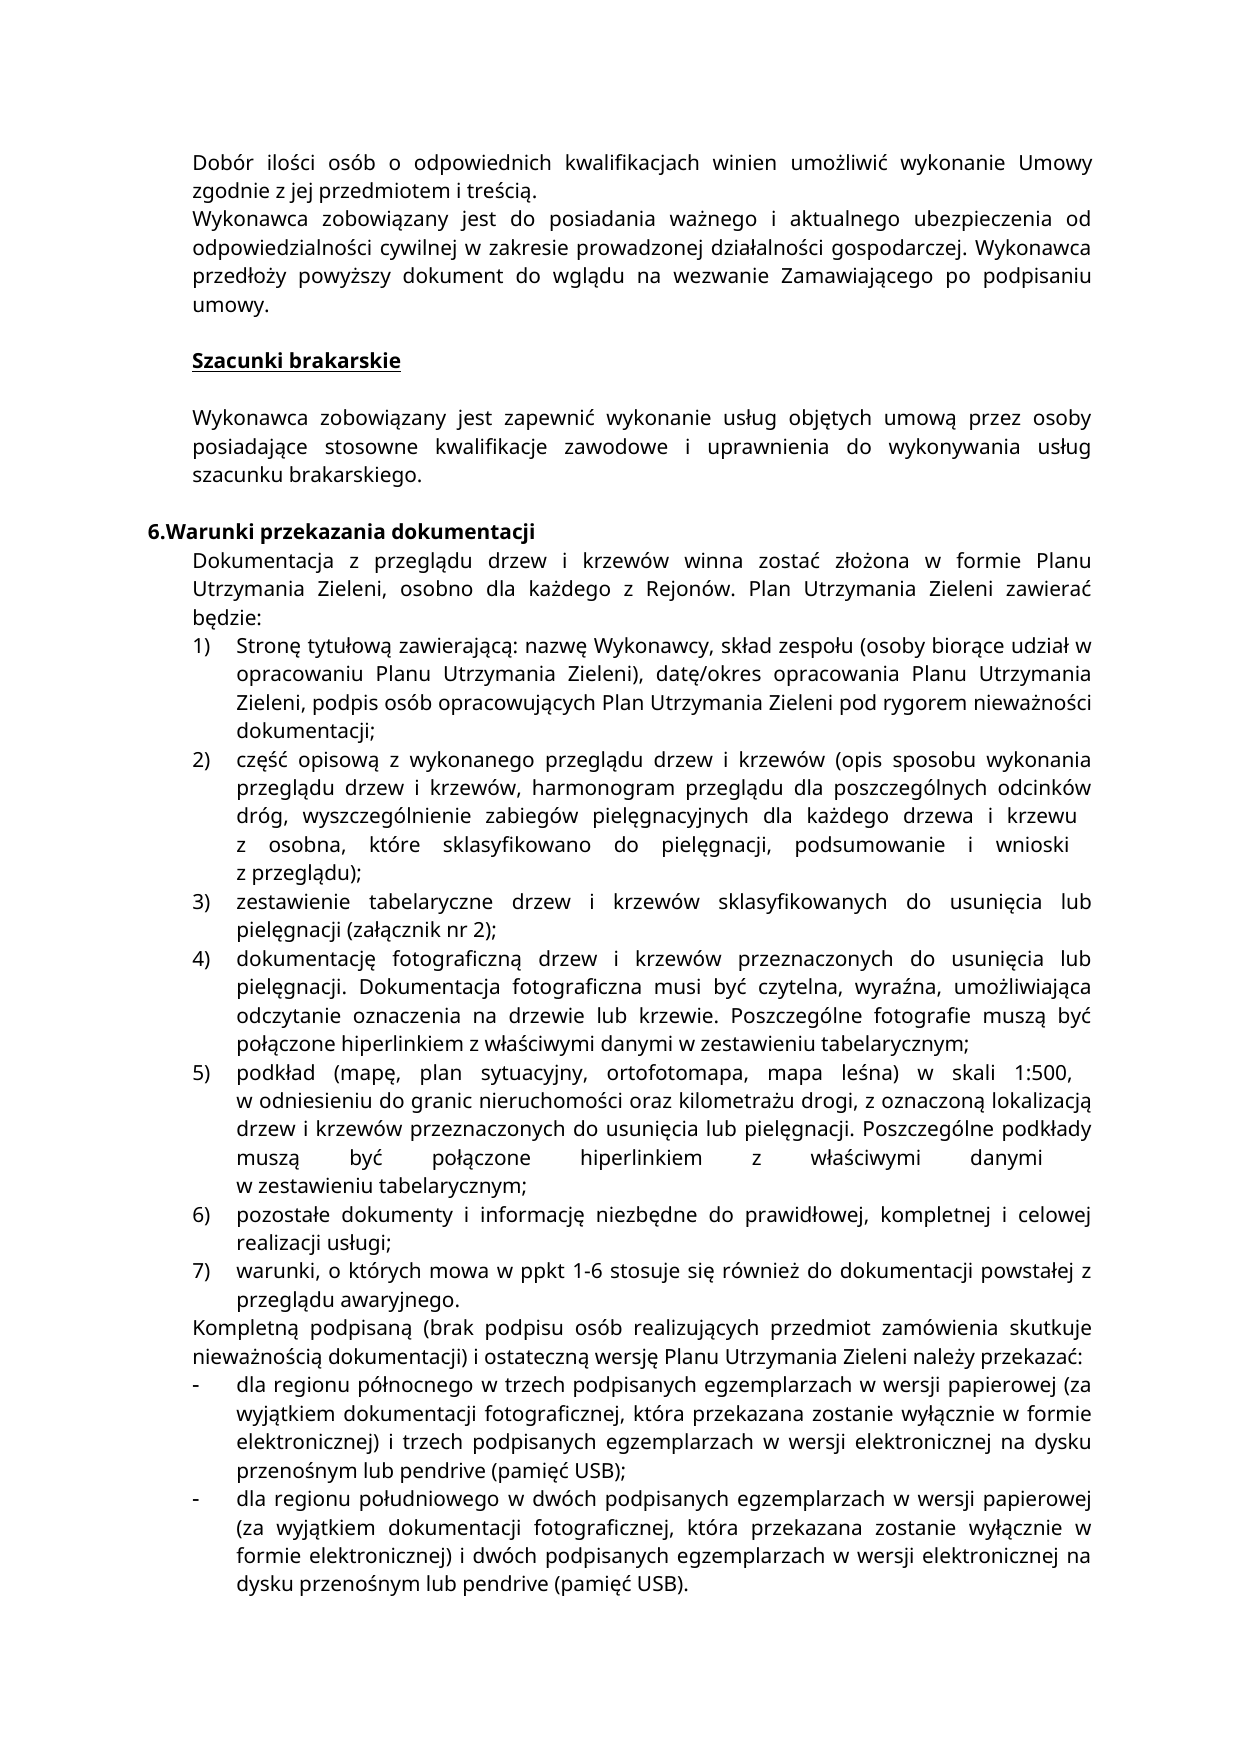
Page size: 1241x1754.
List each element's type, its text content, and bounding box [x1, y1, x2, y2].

list część opisową z wykonanego przeglądu drzew i krzewów (opis sposobu wykonania przeglądu drzew i krzewów, harmonogram przeglądu dla poszczególnych odcinków dróg, wyszczególnienie zabiegów pielęgnacyjnych dla każdego drzewa i krzewu z osobna, które sklasyfikowano do pielęgnacji, podsumowanie i wnioski z przeglądu); [192, 745, 1093, 887]
text Wykonawca zobowiązany jest do posiadania ważnego i aktualnego ubezpieczenia od odpowiedzialności cywilnej w zakresie prowadzonej działalności gospodarczej. Wykonawca przedłoży powyższy dokument do wglądu na wezwanie Zamawiającego po podpisaniu umowy. [192, 204, 1093, 318]
list dokumentację fotograficzną drzew i krzewów przeznaczonych do usunięcia lub pielęgnacji. Dokumentacja fotograficzna musi być czytelna, wyraźna, umożliwiająca odczytanie oznaczenia na drzewie lub krzewie. Poszczególne fotografie muszą być połączone hiperlinkiem z właściwymi danymi w zestawieniu tabelarycznym; [192, 944, 1093, 1058]
text Szacunki brakarskie [192, 347, 1093, 375]
text Dobór ilości osób o odpowiednich kwalifikacjach winien umożliwić wykonanie Umowy zgodnie z jej przedmiotem i treścią. [192, 148, 1093, 204]
list Warunki przekazania dokumentacji [148, 517, 1093, 546]
list dla regionu północnego w trzech podpisanych egzemplarzach w wersji papierowej (za wyjątkiem dokumentacji fotograficznej, która przekazana zostanie wyłącznie w formie elektronicznej) i trzech podpisanych egzemplarzach w wersji elektronicznej na dysku przenośnym lub pendrive (pamięć USB); [192, 1370, 1093, 1484]
list podkład (mapę, plan sytuacyjny, ortofotomapa, mapa leśna) w skali 1:500, w odniesieniu do granic nieruchomości oraz kilometrażu drogi, z oznaczoną lokalizacją drzew i krzewów przeznaczonych do usunięcia lub pielęgnacji. Poszczególne podkłady muszą być połączone hiperlinkiem z właściwymi danymi w zestawieniu tabelarycznym; [192, 1058, 1093, 1200]
list dla regionu południowego w dwóch podpisanych egzemplarzach w wersji papierowej (za wyjątkiem dokumentacji fotograficznej, która przekazana zostanie wyłącznie w formie elektronicznej) i dwóch podpisanych egzemplarzach w wersji elektronicznej na dysku przenośnym lub pendrive (pamięć USB). [192, 1484, 1093, 1598]
text Wykonawca zobowiązany jest zapewnić wykonanie usług objętych umową przez osoby posiadające stosowne kwalifikacje zawodowe i uprawnienia do wykonywania usług szacunku brakarskiego. [192, 403, 1093, 489]
text Kompletną podpisaną (brak podpisu osób realizujących przedmiot zamówienia skutkuje nieważnością dokumentacji) i ostateczną wersję Planu Utrzymania Zieleni należy przekazać: [192, 1313, 1093, 1370]
list zestawienie tabelaryczne drzew i krzewów sklasyfikowanych do usunięcia lub pielęgnacji (załącznik nr 2); [192, 887, 1093, 944]
text Dokumentacja z przeglądu drzew i krzewów winna zostać złożona w formie Planu Utrzymania Zieleni, osobno dla każdego z Rejonów. Plan Utrzymania Zieleni zawierać będzie: [192, 546, 1093, 631]
list warunki, o których mowa w ppkt 1-6 stosuje się również do dokumentacji powstałej z przeglądu awaryjnego. [192, 1257, 1093, 1313]
list Stronę tytułową zawierającą: nazwę Wykonawcy, skład zespołu (osoby biorące udział w opracowaniu Planu Utrzymania Zieleni), datę/okres opracowania Planu Utrzymania Zieleni, podpis osób opracowujących Plan Utrzymania Zieleni pod rygorem nieważności dokumentacji; [192, 631, 1093, 745]
list pozostałe dokumenty i informację niezbędne do prawidłowej, kompletnej i celowej realizacji usługi; [192, 1200, 1093, 1257]
